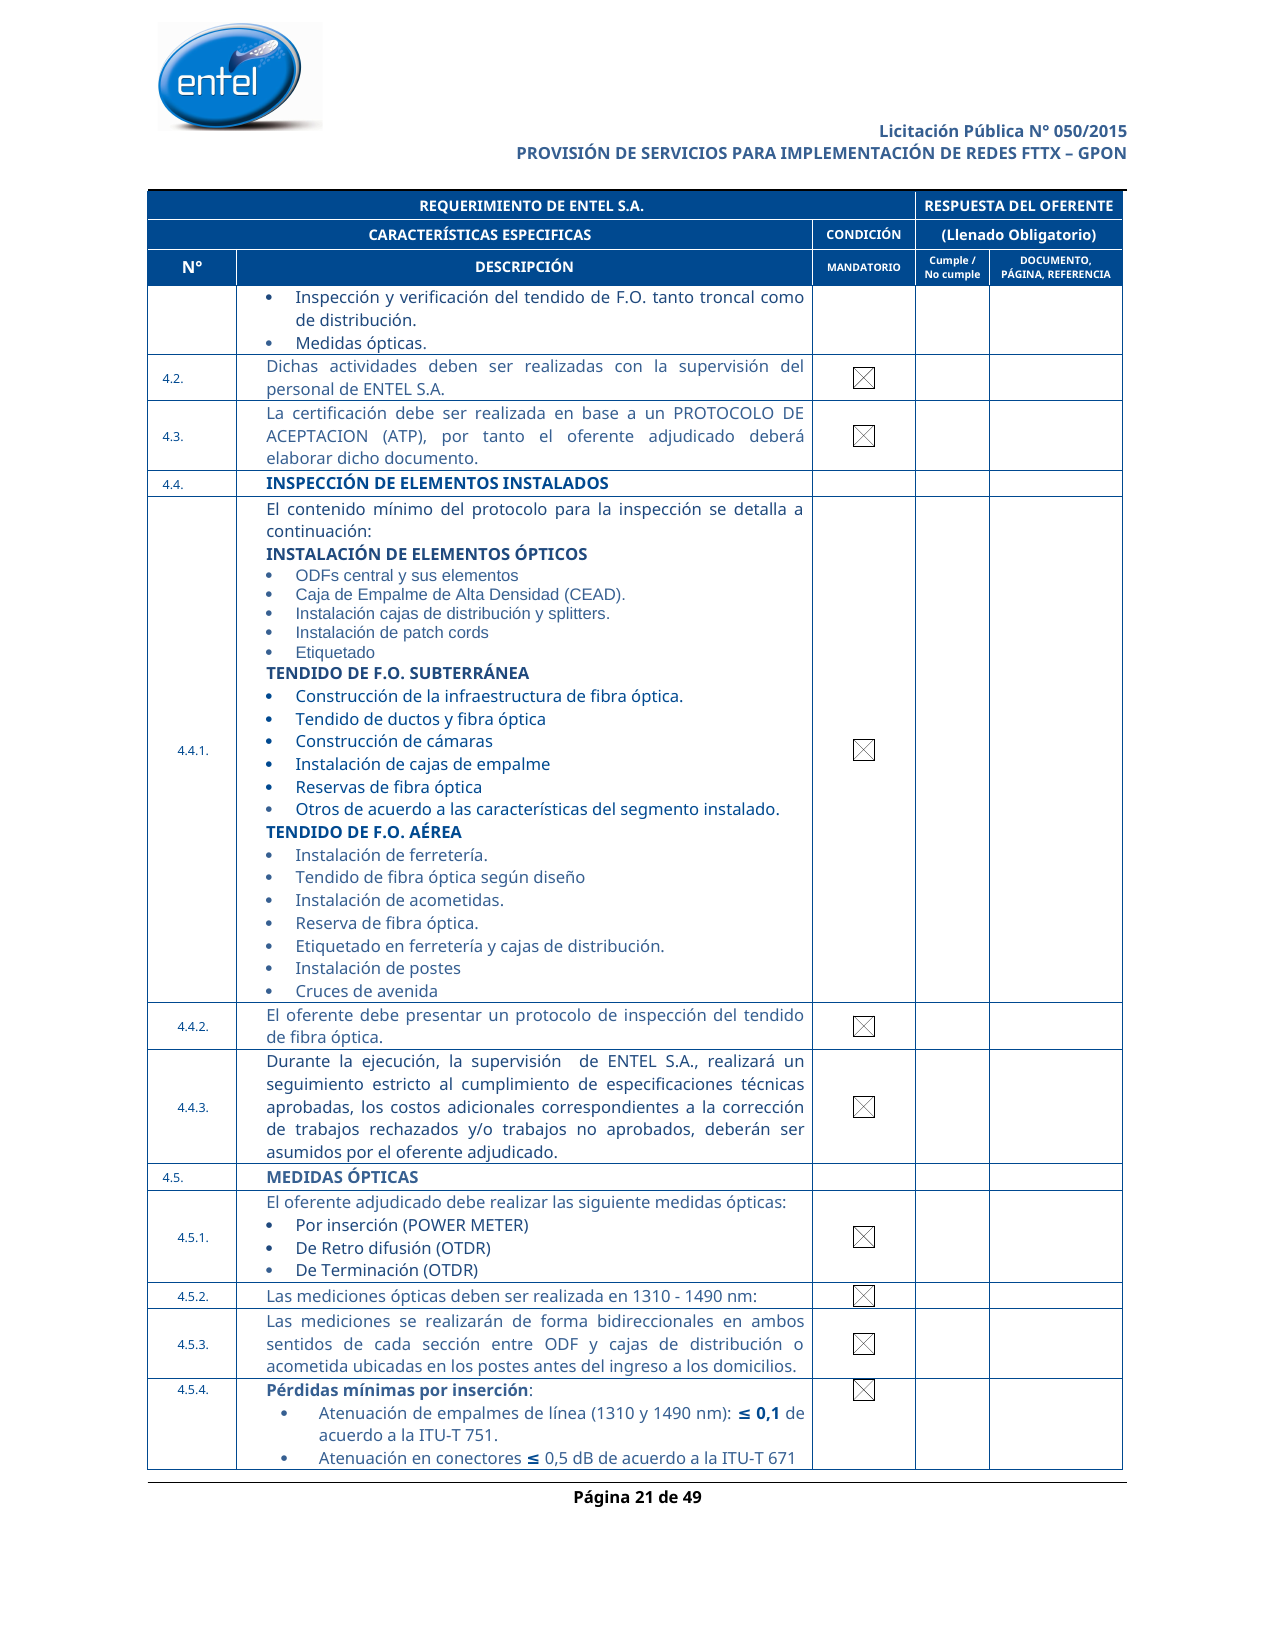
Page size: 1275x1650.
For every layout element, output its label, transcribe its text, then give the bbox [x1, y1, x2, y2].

table_cell [916, 286, 989, 354]
table_cell [916, 1164, 989, 1190]
table_cell [813, 1003, 915, 1049]
table_cell DESCRIPCIÓN [237, 250, 812, 285]
table_cell Durante la ejecución, la supervisión de ENTEL S.A., realizará un seguimiento estricto al cumplimiento de especificaciones técnicas aprobadas, los costos adicionales correspondientes a la corrección de trabajos rechazados y/o trabajos no aprobados, deberán ser asumidos por el oferente adjudicado. [237, 1050, 812, 1163]
table_cell Las mediciones se realizarán de forma bidireccionales en ambos sentidos de cada sección entre ODF y cajas de distribución o acometida ubicadas en los postes antes del ingreso a los domicilios. [237, 1309, 812, 1377]
table_header RESPUESTA DEL OFERENTE [916, 192, 1122, 219]
table_cell Las mediciones ópticas deben ser realizada en 1310 - 1490 nm: [237, 1283, 812, 1308]
table_cell [813, 355, 915, 400]
table_cell MANDATORIO [813, 250, 915, 285]
table_cell El contenido mínimo del protocolo para la inspección se detalla a continuación: INSTALACIÓN DE ELEMENTOS ÓPTICOS ODFs central y sus elementos Caja de Empalme de Alta Densidad (CEAD). Instalación cajas de distribución y splitters. Instalación de patch cords Etiquetado TENDIDO DE F.O. SUBTERRÁNEA Construcción de la infraestructura de fibra óptica. Tendido de ductos y fibra óptica Construcción de cámaras Instalación de cajas de empalme Reservas de fibra óptica Otros de acuerdo a las características del segmento instalado. TENDIDO DE F.O. AÉREA Instalación de ferretería. Tendido de fibra óptica según diseño Instalación de acometidas. Reserva de fibra óptica. Etiquetado en ferretería y cajas de distribución. Instalación de postes Cruces de avenida [237, 497, 812, 1002]
table_cell [916, 1050, 989, 1163]
table_cell [916, 1283, 989, 1308]
table_cell [813, 471, 915, 496]
table_cell Dichas actividades deben ser realizadas con la supervisión del personal de ENTEL S.A. [237, 355, 812, 400]
table_cell [148, 1191, 236, 1282]
table_cell [148, 1003, 236, 1049]
table_cell [916, 1191, 989, 1282]
table_cell [916, 1003, 989, 1049]
table_cell [148, 355, 236, 400]
table_cell El oferente debe presentar un protocolo de inspección del tendido de fibra óptica. [237, 1003, 812, 1049]
table_cell [148, 401, 236, 469]
table_cell MEDIDAS ÓPTICAS [237, 1164, 812, 1190]
table_cell [916, 355, 989, 400]
table_cell CARACTERÍSTICAS ESPECIFICAS [148, 220, 812, 249]
table_cell [990, 1379, 1122, 1469]
table_cell [990, 1050, 1122, 1163]
table_cell [990, 355, 1122, 400]
table_cell [916, 497, 989, 1002]
table_cell [813, 1379, 915, 1469]
table_cell CONDICIÓN [813, 220, 915, 249]
table_cell [148, 1309, 236, 1377]
table_cell (Llenado Obligatorio) [916, 220, 1122, 249]
table_cell [990, 497, 1122, 1002]
table_cell [990, 1003, 1122, 1049]
table_cell [990, 471, 1122, 496]
table_cell Cumple / No cumple [916, 250, 989, 285]
table_cell [990, 1309, 1122, 1377]
table_cell La certificación debe ser realizada en base a un PROTOCOLO DE ACEPTACION (ATP), por tanto el oferente adjudicado deberá elaborar dicho documento. [237, 401, 812, 469]
table_cell INSPECCIÓN DE ELEMENTOS INSTALADOS [237, 471, 812, 496]
table_cell [813, 401, 915, 469]
table_cell El oferente adjudicado debe realizar las siguiente medidas ópticas: Por inserción (POWER METER) De Retro difusión (OTDR) De Terminación (OTDR) [237, 1191, 812, 1282]
table_cell [148, 497, 236, 1002]
table_cell [916, 471, 989, 496]
table_cell [813, 1309, 915, 1377]
table_cell [813, 1283, 915, 1308]
table_cell [148, 1283, 236, 1308]
table_cell [990, 1283, 1122, 1308]
table_cell [813, 1050, 915, 1163]
table_cell [916, 1379, 989, 1469]
table_cell [990, 286, 1122, 354]
table_cell [916, 401, 989, 469]
table_cell DOCUMENTO, PÁGINA, REFERENCIA [990, 250, 1122, 285]
table_cell [148, 1379, 236, 1469]
table_cell [916, 1309, 989, 1377]
table_cell [813, 1191, 915, 1282]
table_cell [990, 1164, 1122, 1190]
table_cell [148, 286, 236, 354]
table_cell [990, 401, 1122, 469]
table_cell [148, 1050, 236, 1163]
table_cell [148, 1164, 236, 1190]
table_cell [990, 1191, 1122, 1282]
picture [157, 22, 323, 131]
table_cell [813, 497, 915, 1002]
table_cell [813, 286, 915, 354]
table_cell N° [148, 250, 236, 285]
table_cell [148, 471, 236, 496]
table_cell [813, 1164, 915, 1190]
table_header REQUERIMIENTO DE ENTEL S.A. [148, 192, 915, 219]
